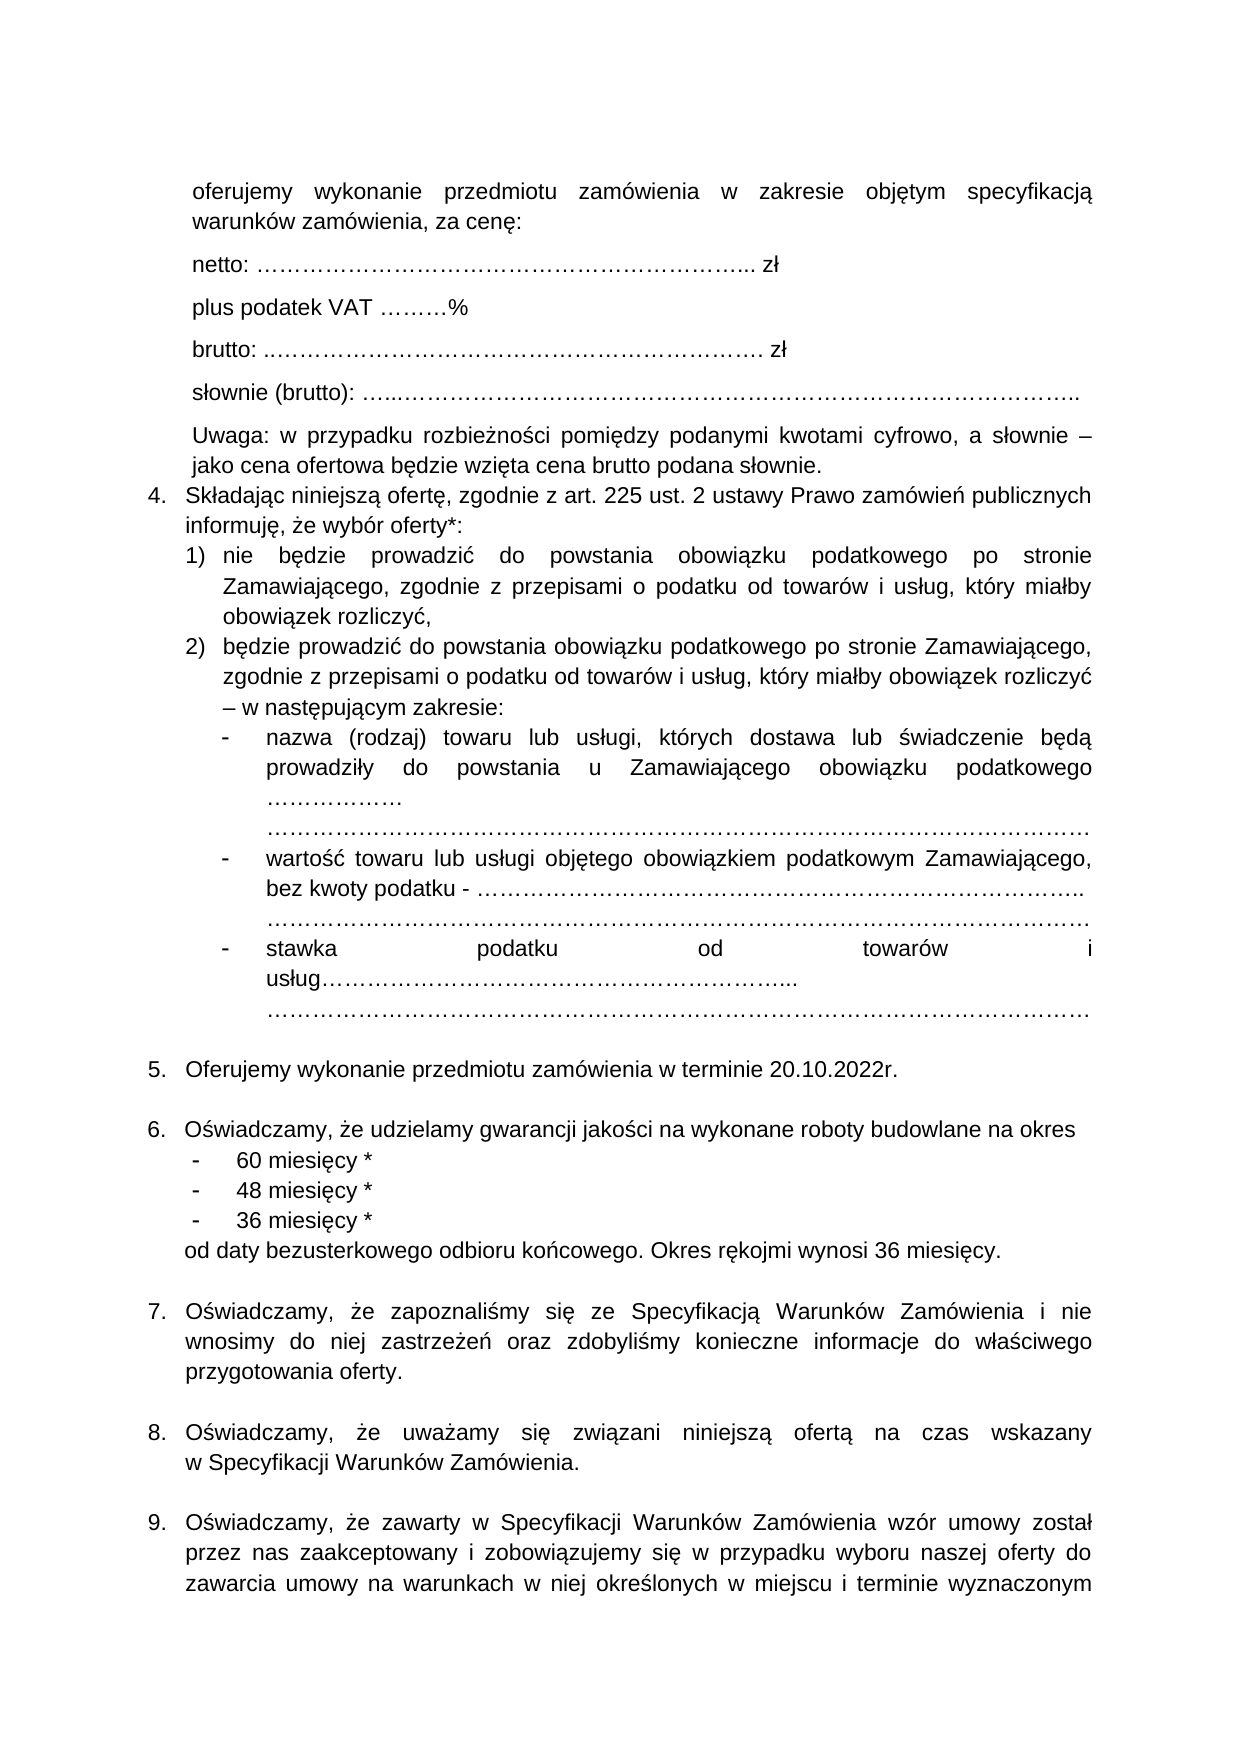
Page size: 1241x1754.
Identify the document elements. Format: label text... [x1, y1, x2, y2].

list stawka podatku od towarów i usług……………………………………………………... [221, 935, 1093, 992]
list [148, 1509, 1093, 1596]
list Oświadczamy, że uważamy się związani niniejszą ofertą na czas wskazany w Specyfikacji Warunków Zamówienia. [148, 1418, 1093, 1475]
list 60 miesięcy * [192, 1147, 1093, 1173]
list Oferujemy wykonanie przedmiotu zamówienia w terminie 20.10.2022r. [148, 1056, 1093, 1082]
text od daty bezusterkowego odbioru końcowego. Okres rękojmi wynosi 36 miesięcy. [184, 1237, 1093, 1263]
text plus podatek VAT ………% [192, 293, 1093, 320]
list Składając niniejszą ofertę, zgodnie z art. 225 ust. 2 ustawy Prawo zamówień publicznych informuję, że wybór oferty*: [148, 482, 1093, 538]
text oferujemy wykonanie przedmiotu zamówienia w zakresie objętym specyfikacją warunków zamówienia, za cenę: [192, 178, 1093, 234]
text brutto: ..………………………………………………………. zł [192, 336, 1093, 362]
list wartość towaru lub usługi objętego obowiązkiem podatkowym Zamawiającego, bez kwoty podatku - …………………………………………………………………….. [221, 844, 1093, 901]
list będzie prowadzić do powstania obowiązku podatkowego po stronie Zamawiającego, zgodnie z przepisami o podatku od towarów i usług, który miałby obowiązek rozliczyć – w następującym zakresie: [185, 633, 1093, 720]
list ……………………………………………………………………………………………… [266, 996, 1093, 1022]
text Uwaga: w przypadku rozbieżności pomiędzy podanymi kwotami cyfrowo, a słownie – jako cena ofertowa będzie wzięta cena brutto podana słownie. [192, 422, 1093, 478]
list nazwa (rodzaj) towaru lub usługi, których dostawa lub świadczenie będą prowadziły do powstania u Zamawiającego obowiązku podatkowego ……………… [221, 724, 1093, 810]
text ……………………………………………………………………………………………… [266, 905, 1093, 931]
list Oświadczamy, że zapoznaliśmy się ze Specyfikacją Warunków Zamówienia i nie wnosimy do niej zastrzeżeń oraz zdobyliśmy konieczne informacje do właściwego przygotowania oferty. [148, 1298, 1093, 1384]
text słownie (brutto): …...…………………………………………………………………………….. [192, 379, 1093, 405]
text netto: ………………………………………………………... zł [192, 251, 1093, 277]
list nie będzie prowadzić do powstania obowiązku podatkowego po stronie Zamawiającego, zgodnie z przepisami o podatku od towarów i usług, który miałby obowiązek rozliczyć, [185, 542, 1093, 629]
list 48 miesięcy * [192, 1177, 1093, 1203]
list 36 miesięcy * [192, 1207, 1093, 1233]
text ……………………………………………………………………………………………… [266, 814, 1093, 841]
list Oświadczamy, że udzielamy gwarancji jakości na wykonane roboty budowlane na okres [147, 1116, 1093, 1143]
